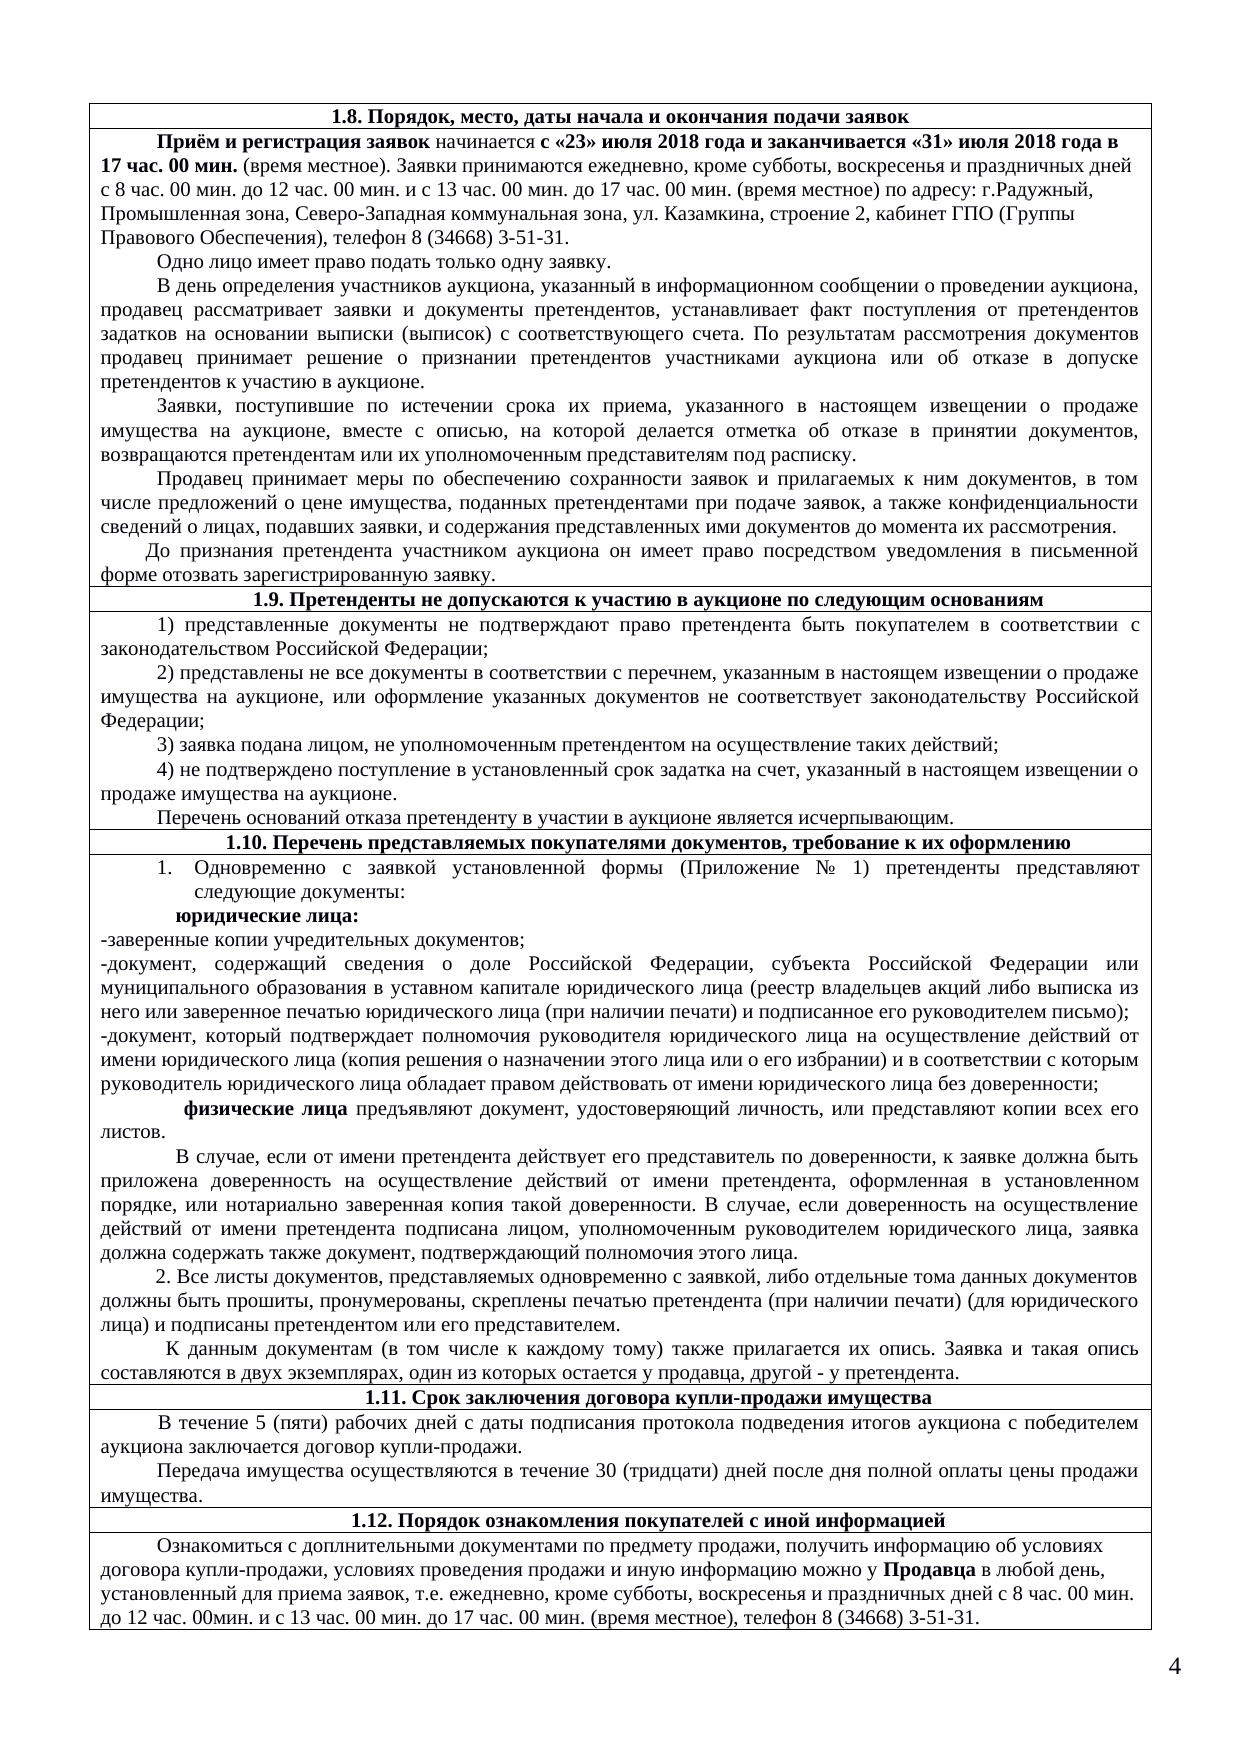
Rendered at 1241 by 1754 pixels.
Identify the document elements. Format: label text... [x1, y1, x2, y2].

table_cell 1.11. Срок заключения договора купли-продажи имущества [90, 1385, 1151, 1409]
table_cell 1.10. Перечень представляемых покупателями документов, требование к их оформлению [90, 830, 1151, 854]
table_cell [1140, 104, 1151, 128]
table_cell Ознакомиться с доплнительными документами по предмету продажи, получить информацию об условиях договора купли-продажи, условиях проведения продажи и иную информацию можно у Продавца в любой день, установленный для приема заявок, т.е. ежедневно, кроме субботы, воскресенья и праздничных дней с 8 час. 00 мин. до 12 час. 00мин. и с 13 час. 00 мин. до 17 час. 00 мин. (время местное), телефон 8 (34668) 3-51-31. [90, 1533, 1151, 1629]
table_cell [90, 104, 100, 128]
table_cell Приём и регистрация заявок начинается с «23» июля 2018 года и заканчивается «31» июля 2018 года в 17 час. 00 мин. (время местное). Заявки принимаются ежедневно, кроме субботы, воскресенья и праздничных дней с 8 час. 00 мин. до 12 час. 00 мин. и с 13 час. 00 мин. до 17 час. 00 мин. (время местное) по адресу: г.Радужный, Промышленная зона, Северо-Западная коммунальная зона, ул. Казамкина, строение 2, кабинет ГПО (Группы Правового Обеспечения), телефон 8 (34668) 3-51-31. Одно лицо имеет право подать только одну заявку. В день определения участников аукциона, указанный в информационном сообщении о проведении аукциона, продавец рассматривает заявки и документы претендентов, устанавливает факт поступления от претендентов задатков на основании выписки (выписок) с соответствующего счета. По результатам рассмотрения документов продавец принимает решение о признании претендентов участниками аукциона или об отказе в допуске претендентов к участию в аукционе. Заявки, поступившие по истечении срока их приема, указанного в настоящем извещении о продаже имущества на аукционе, вместе с описью, на которой делается отметка об отказе в принятии документов, возвращаются претендентам или их уполномоченным представителям под расписку. Продавец принимает меры по обеспечению сохранности заявок и прилагаемых к ним документов, в том числе предложений о цене имущества, поданных претендентами при подаче заявок, а также конфиденциальности сведений о лицах, подавших заявки, и содержания представленных ими документов до момента их рассмотрения. До признания претендента участником аукциона он имеет право посредством уведомления в письменной форме отозвать зарегистрированную заявку. [90, 129, 1151, 586]
table_cell В течение 5 (пяти) рабочих дней с даты подписания протокола подведения итогов аукциона с победителем аукциона заключается договор купли-продажи. Передача имущества осуществляются в течение 30 (тридцати) дней после дня полной оплаты цены продажи имущества. [90, 1410, 1151, 1507]
table_cell 1.9. Претенденты не допускаются к участию в аукционе по следующим основаниям [90, 587, 1151, 611]
table_cell Одновременно с заявкой установленной формы (Приложение № 1) претенденты представляют следующие документы: юридические лица: -заверенные копии учредительных документов; -документ, содержащий сведения о доле Российской Федерации, субъекта Российской Федерации или муниципального образования в уставном капитале юридического лица (реестр владельцев акций либо выписка из него или заверенное печатью юридического лица (при наличии печати) и подписанное его руководителем письмо); -документ, который подтверждает полномочия руководителя юридического лица на осуществление действий от имени юридического лица (копия решения о назначении этого лица или о его избрании) и в соответствии с которым руководитель юридического лица обладает правом действовать от имени юридического лица без доверенности; физические лица предъявляют документ, удостоверяющий личность, или представляют копии всех его листов. В случае, если от имени претендента действует его представитель по доверенности, к заявке должна быть приложена доверенность на осуществление действий от имени претендента, оформленная в установленном порядке, или нотариально заверенная копия такой доверенности. В случае, если доверенность на осуществление действий от имени претендента подписана лицом, уполномоченным руководителем юридического лица, заявка должна содержать также документ, подтверждающий полномочия этого лица. 2. Все листы документов, представляемых одновременно с заявкой, либо отдельные тома данных документов должны быть прошиты, пронумерованы, скреплены печатью претендента (при наличии печати) (для юридического лица) и подписаны претендентом или его представителем. К данным документам (в том числе к каждому тому) также прилагается их опись. Заявка и такая опись составляются в двух экземплярах, один из которых остается у продавца, другой - у претендента. [90, 855, 1151, 1384]
table_cell 1.12. Порядок ознакомления покупателей с иной информацией [90, 1508, 1151, 1532]
table_cell 1) представленные документы не подтверждают право претендента быть покупателем в соответствии с законодательством Российской Федерации; 2) представлены не все документы в соответствии с перечнем, указанным в настоящем извещении о продаже имущества на аукционе, или оформление указанных документов не соответствует законодательству Российской Федерации; 3) заявка подана лицом, не уполномоченным претендентом на осуществление таких действий; 4) не подтверждено поступление в установленный срок задатка на счет, указанный в настоящем извещении о продаже имущества на аукционе. Перечень оснований отказа претенденту в участии в аукционе является исчерпывающим. [90, 612, 1151, 829]
